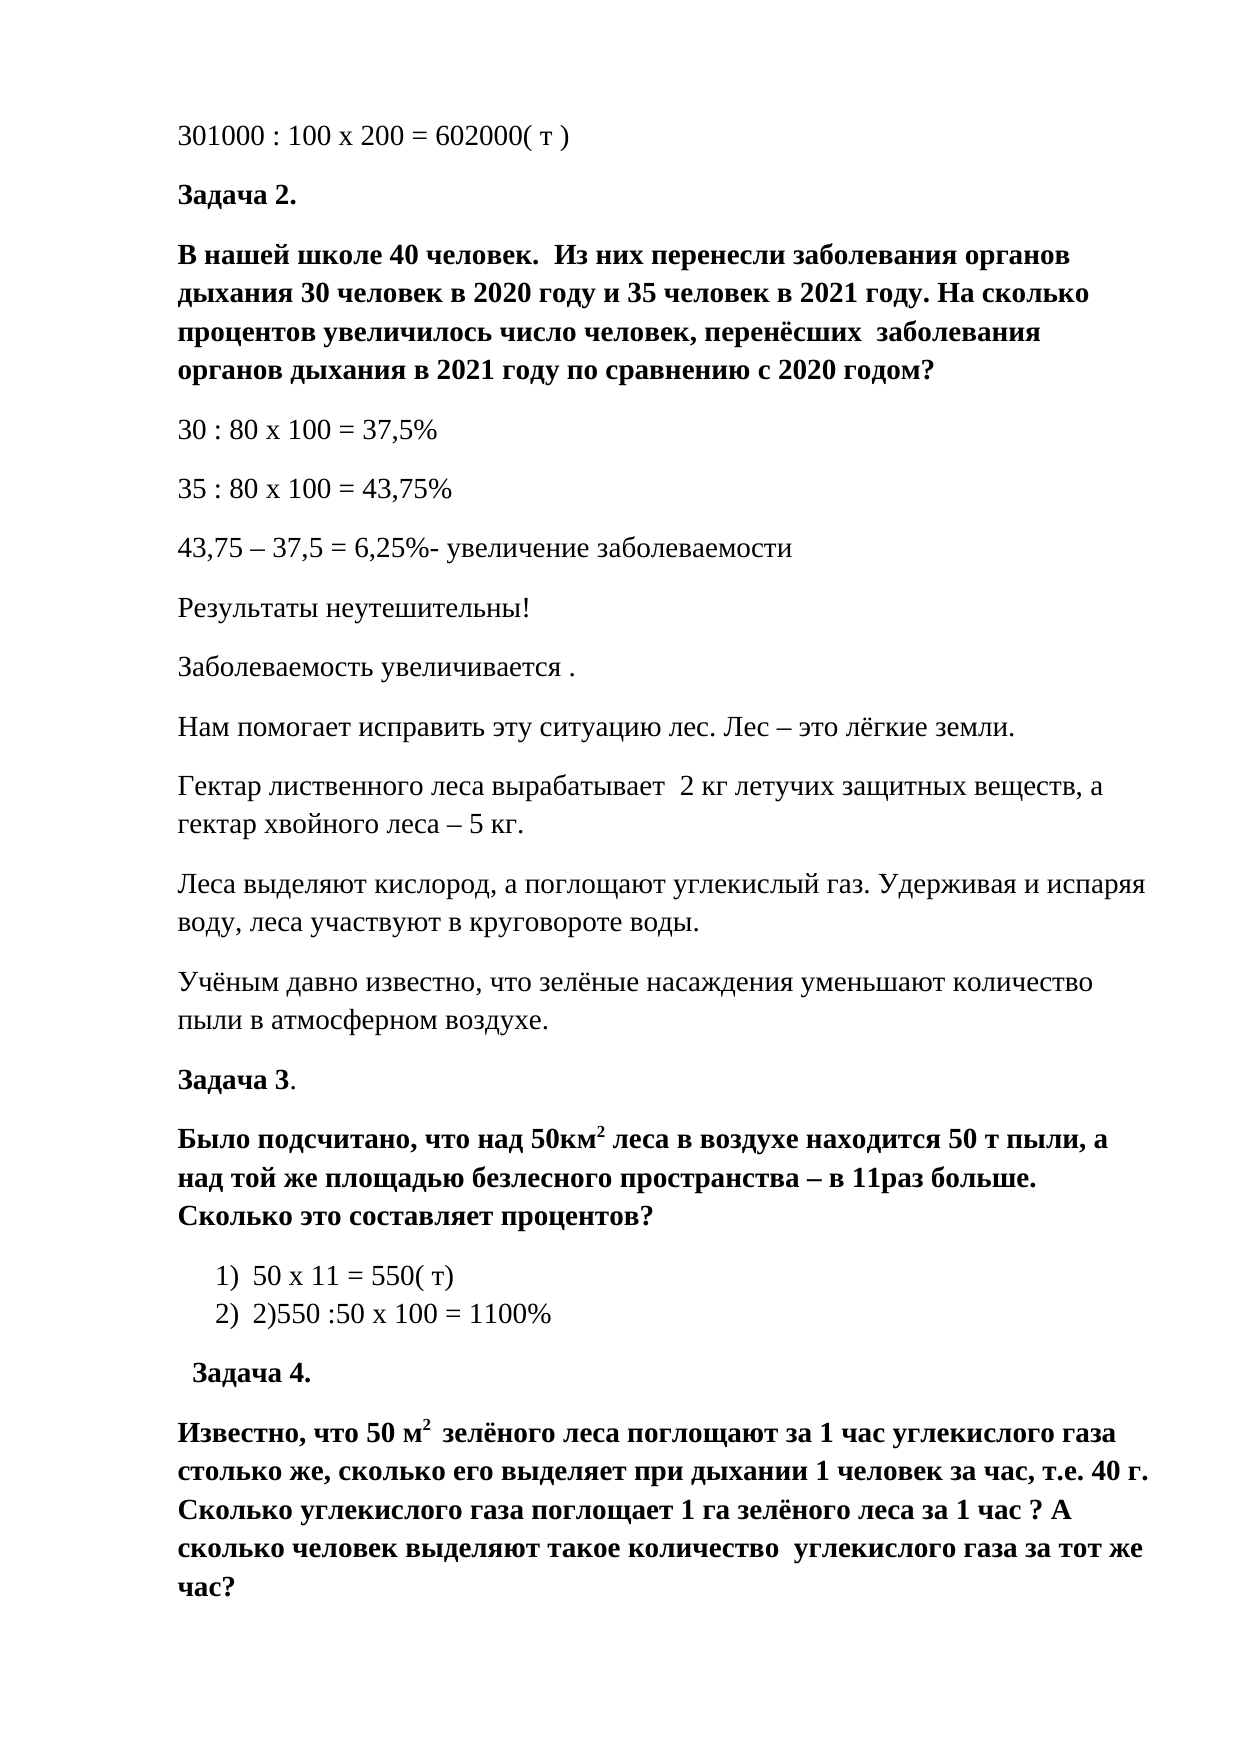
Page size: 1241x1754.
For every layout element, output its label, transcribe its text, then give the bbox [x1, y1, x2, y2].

text 301000 : 100 х 200 = 602000( т ) [177, 118, 1152, 152]
list 50 х 11 = 550( т) [215, 1258, 1152, 1291]
text 35 : 80 х 100 = 43,75% [177, 471, 1152, 505]
list 2)550 :50 х 100 = 1100% [215, 1296, 1152, 1330]
text 43,75 – 37,5 = 6,25%- увеличение заболеваемости [177, 531, 1152, 564]
text Учёным давно известно, что зелёные насаждения уменьшают количество пыли в атмосферном воздухе. [177, 964, 1152, 1036]
text В нашей школе 40 человек. Из них перенесли заболевания органов дыхания 30 человек в 2020 году и 35 человек в 2021 году. На сколько процентов увеличилось число человек, перенёсших заболевания органов дыхания в 2021 году по сравнению с 2020 годом? [177, 237, 1152, 386]
text Заболеваемость увеличивается . [177, 649, 1152, 683]
text Задача 4. [177, 1356, 1152, 1389]
text Задача 2. [177, 177, 1152, 211]
text Известно, что 50 м2 зелёного леса поглощают за 1 час углекислого газа столько же, сколько его выделяет при дыхании 1 человек за час, т.е. 40 г. Сколько углекислого газа поглощает 1 га зелёного леса за 1 час ? А сколько человек выделяют такое количество углекислого газа за тот же час? [177, 1415, 1152, 1603]
text Гектар лиственного леса вырабатывает 2 кг летучих защитных веществ, а гектар хвойного леса – 5 кг. [177, 768, 1152, 840]
text Результаты неутешительны! [177, 590, 1152, 623]
text Было подсчитано, что над 50км2 леса в воздухе находится 50 т пыли, а над той же площадью безлесного пространства – в 11раз больше. Сколько это составляет процентов? [177, 1121, 1152, 1232]
text 30 : 80 х 100 = 37,5% [177, 412, 1152, 445]
text Нам помогает исправить эту ситуацию лес. Лес – это лёгкие земли. [177, 709, 1152, 742]
text Леса выделяют кислород, а поглощают углекислый газ. Удерживая и испаряя воду, леса участвуют в круговороте воды. [177, 866, 1152, 938]
text Задача 3. [177, 1062, 1152, 1095]
